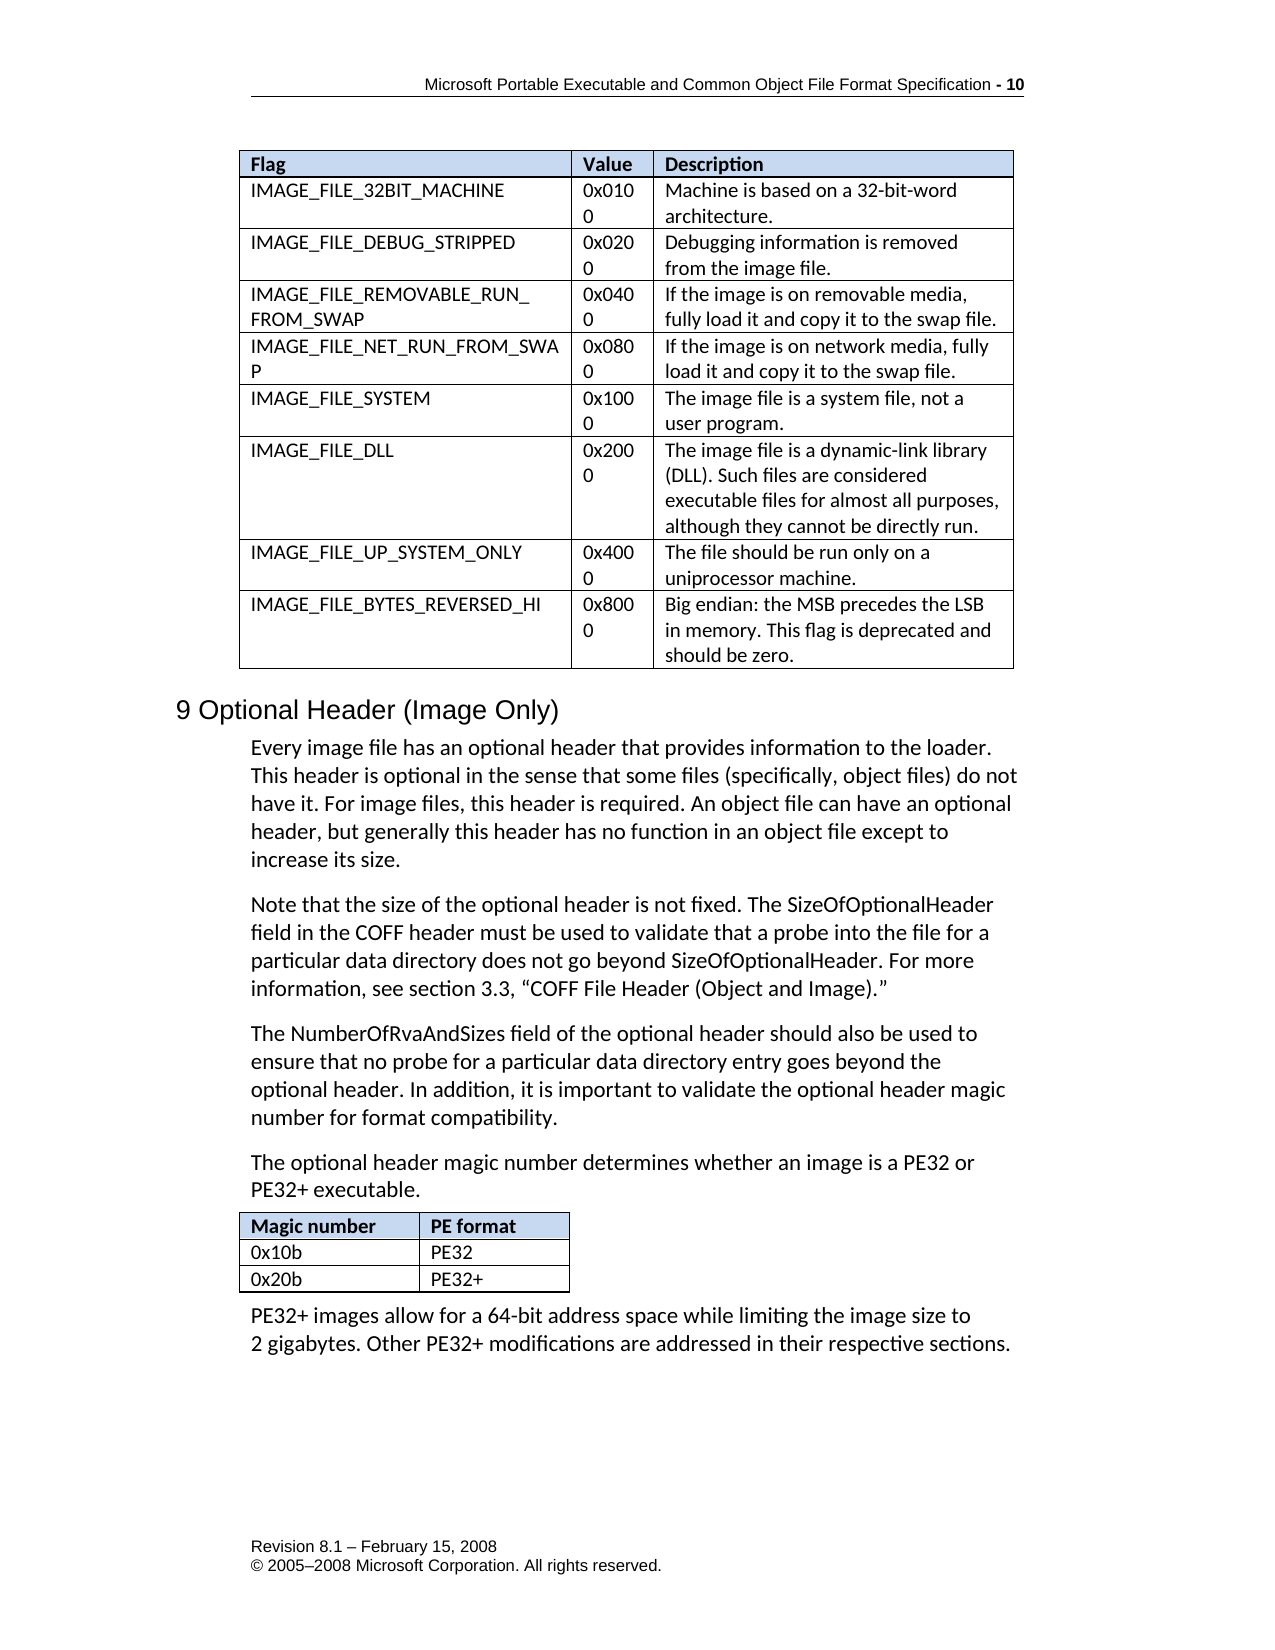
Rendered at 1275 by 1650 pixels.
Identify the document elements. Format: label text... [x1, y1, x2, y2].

table_cell The file should be run only on a uniprocessor machine. [654, 540, 1013, 590]
table_cell IMAGE_FILE_DLL [240, 437, 571, 538]
text The NumberOfRvaAndSizes field of the optional header should also be used to ensure that no probe for a particular data directory entry goes beyond the optional header. In addition, it is important to validate the optional header magic number for format compatibility. [251, 1019, 1024, 1131]
table_cell Machine is based on a 32-bit-word architecture. [654, 178, 1013, 228]
table_cell IMAGE_FILE_BYTES_REVERSED_HI [240, 591, 571, 668]
text Every image file has an optional header that provides information to the loader. This header is optional in the sense that some files (specifically, object files) do not have it. For image files, this header is required. An object file can have an optional header, but generally this header has no function in an object file except to increase its size. [251, 733, 1024, 873]
table_cell IMAGE_FILE_NET_RUN_FROM_SWAP [240, 333, 571, 384]
table_cell IMAGE_FILE_DEBUG_STRIPPED [240, 229, 571, 280]
table_cell IMAGE_FILE_UP_SYSTEM_ONLY [240, 540, 571, 590]
table_header Magic number [240, 1213, 419, 1238]
table_cell 0x4000 [572, 540, 653, 590]
text Note that the size of the optional header is not fixed. The SizeOfOptionalHeader field in the COFF header must be used to validate that a probe into the file for a particular data directory does not go beyond SizeOfOptionalHeader. For more information, see section 3.3, “COFF File Header (Object and Image).” [251, 890, 1024, 1002]
table_header Flag [240, 151, 571, 176]
table_cell IMAGE_FILE_32BIT_MACHINE [240, 178, 571, 228]
table_header PE format [420, 1213, 569, 1238]
table_cell The image file is a system file, not a user program. [654, 385, 1013, 436]
text The optional header magic number determines whether an image is a PE32 or PE32+ executable. [251, 1148, 1024, 1204]
table_header Value [572, 151, 653, 176]
table_cell 0x0200 [572, 229, 653, 280]
table_cell PE32+ [420, 1266, 569, 1291]
table_cell 0x1000 [572, 385, 653, 436]
table_cell IMAGE_FILE_SYSTEM [240, 385, 571, 436]
table_header Description [654, 151, 1013, 176]
table_cell 0x0800 [572, 333, 653, 384]
table_cell 0x0400 [572, 281, 653, 332]
table_cell If the image is on network media, fully load it and copy it to the swap file. [654, 333, 1013, 384]
table_cell 0x10b [240, 1240, 419, 1265]
table_cell 0x0100 [572, 178, 653, 228]
table_cell Debugging information is removed from the image file. [654, 229, 1013, 280]
table_cell If the image is on removable media, fully load it and copy it to the swap file. [654, 281, 1013, 332]
table_cell 0x20b [240, 1266, 419, 1291]
table_cell Big endian: the MSB precedes the LSB in memory. This flag is deprecated and should be zero. [654, 591, 1013, 668]
table_cell PE32 [420, 1240, 569, 1265]
subtitle Optional Header (Image Only) [176, 694, 1024, 725]
text PE32+ images allow for a 64-bit address space while limiting the image size to 2 gigabytes. Other PE32+ modifications are addressed in their respective sections. [251, 1301, 1024, 1357]
table_cell IMAGE_FILE_REMOVABLE_RUN_ FROM_SWAP [240, 281, 571, 332]
table_cell The image file is a dynamic-link library (DLL). Such files are considered executable files for almost all purposes, although they cannot be directly run. [654, 437, 1013, 538]
table_cell 0x8000 [572, 591, 653, 668]
table_cell 0x2000 [572, 437, 653, 538]
